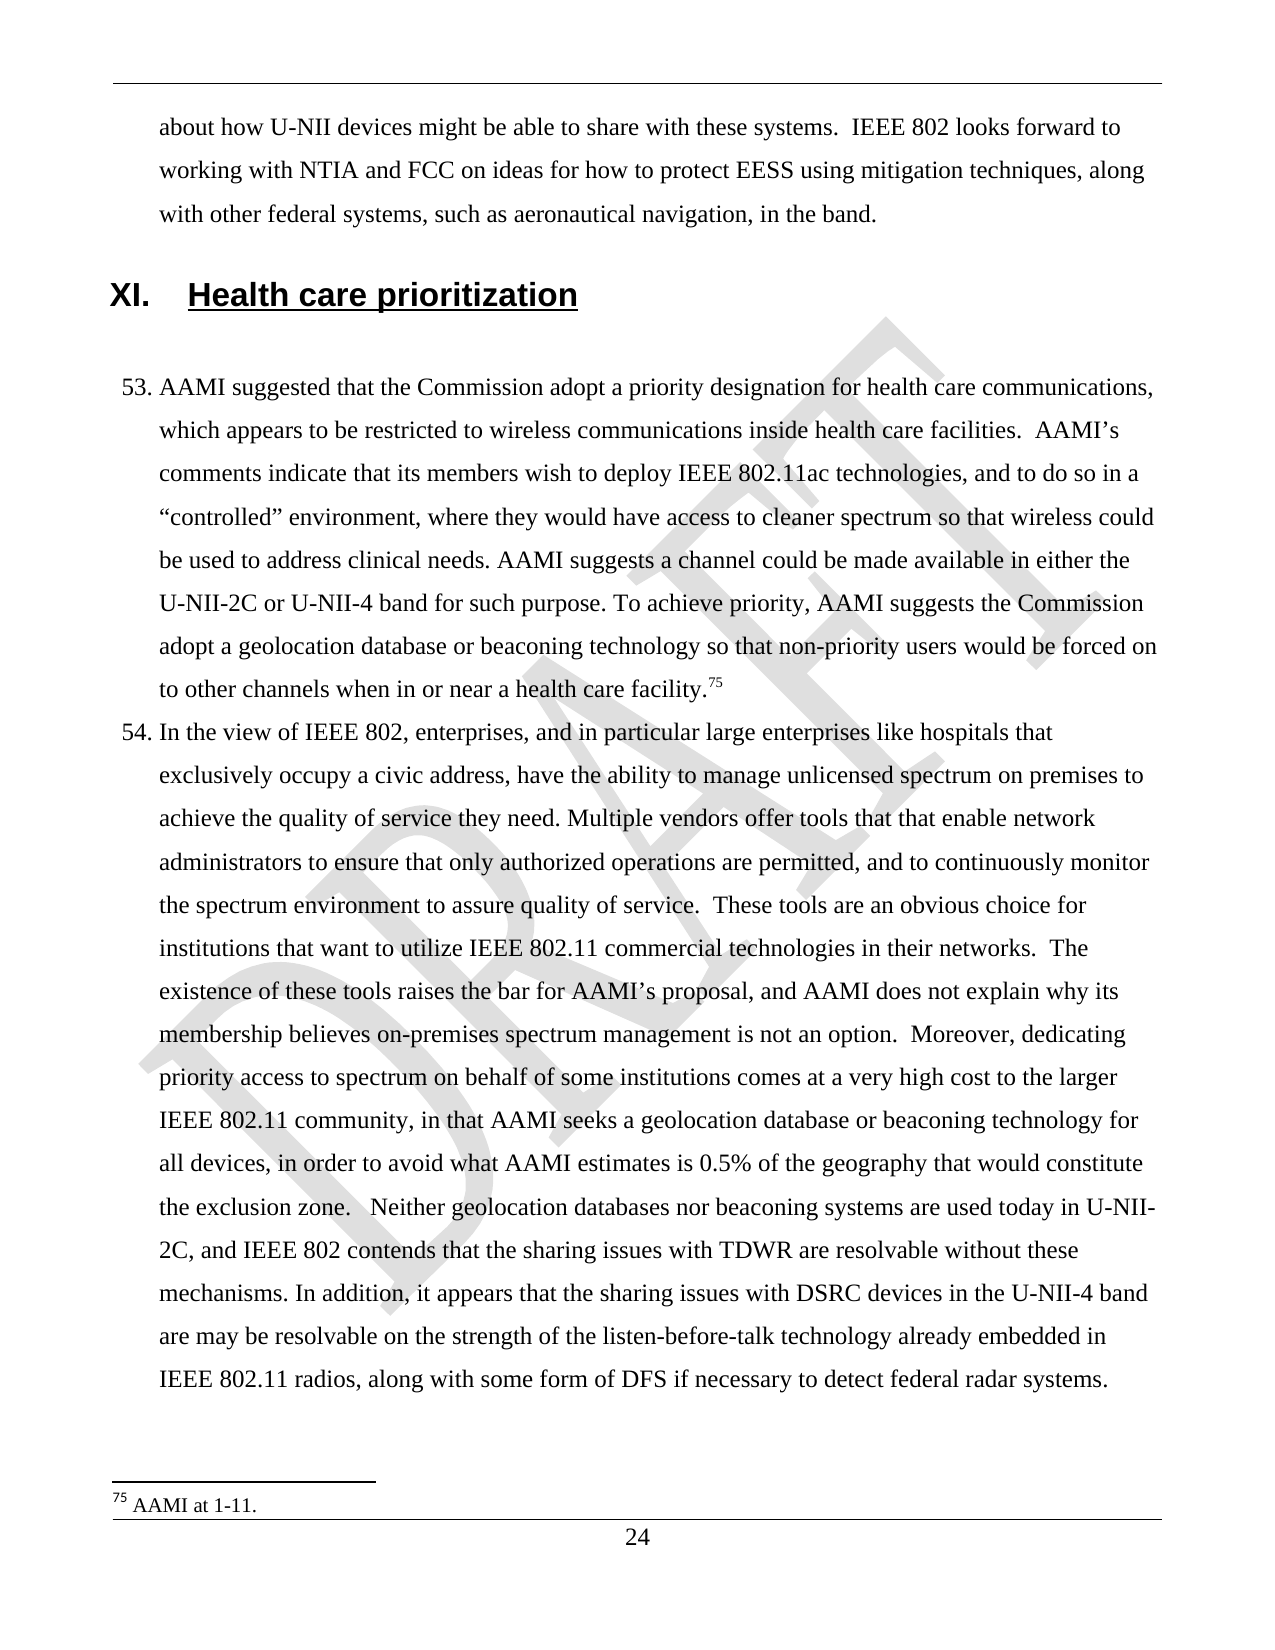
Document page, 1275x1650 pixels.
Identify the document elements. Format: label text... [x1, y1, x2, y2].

subtitle Health care prioritization [150, 275, 1162, 314]
list AAMI suggested that the Commission adopt a priority designation for health care communications, which appears to be restricted to wireless communications inside health care facilities. AAMI’s comments indicate that its members wish to deploy IEEE 802.11ac technologies, and to do so in a “controlled” environment, where they would have access to cleaner spectrum so that wireless could be used to address clinical needs. AAMI suggests a channel could be made available in either the U-NII-2C or U-NII-4 band for such purpose. To achieve priority, AAMI suggests the Commission adopt a geolocation database or beaconing technology so that non-priority users would be forced on to other channels when in or near a health care facility. [121, 372, 1162, 703]
list In the view of IEEE 802, enterprises, and in particular large enterprises like hospitals that exclusively occupy a civic address, have the ability to manage unlicensed spectrum on premises to achieve the quality of service they need. Multiple vendors offer tools that that enable network administrators to ensure that only authorized operations are permitted, and to continuously monitor the spectrum environment to assure quality of service. These tools are an obvious choice for institutions that want to utilize IEEE 802.11 commercial technologies in their networks. The existence of these tools raises the bar for AAMI’s proposal, and AAMI does not explain why its membership believes on-premises spectrum management is not an option. Moreover, dedicating priority access to spectrum on behalf of some institutions comes at a very high cost to the larger IEEE 802.11 community, in that AAMI seeks a geolocation database or beaconing technology for all devices, in order to avoid what AAMI estimates is 0.5% of the geography that would constitute the exclusion zone. Neither geolocation databases nor beaconing systems are used today in U-NII-2C, and IEEE 802 contends that the sharing issues with TDWR are resolvable without these mechanisms. In addition, it appears that the sharing issues with DSRC devices in the U-NII-4 band are may be resolvable on the strength of the listen-before-talk technology already embedded in IEEE 802.11 radios, along with some form of DFS if necessary to detect federal radar systems. [121, 717, 1162, 1393]
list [121, 112, 1162, 227]
